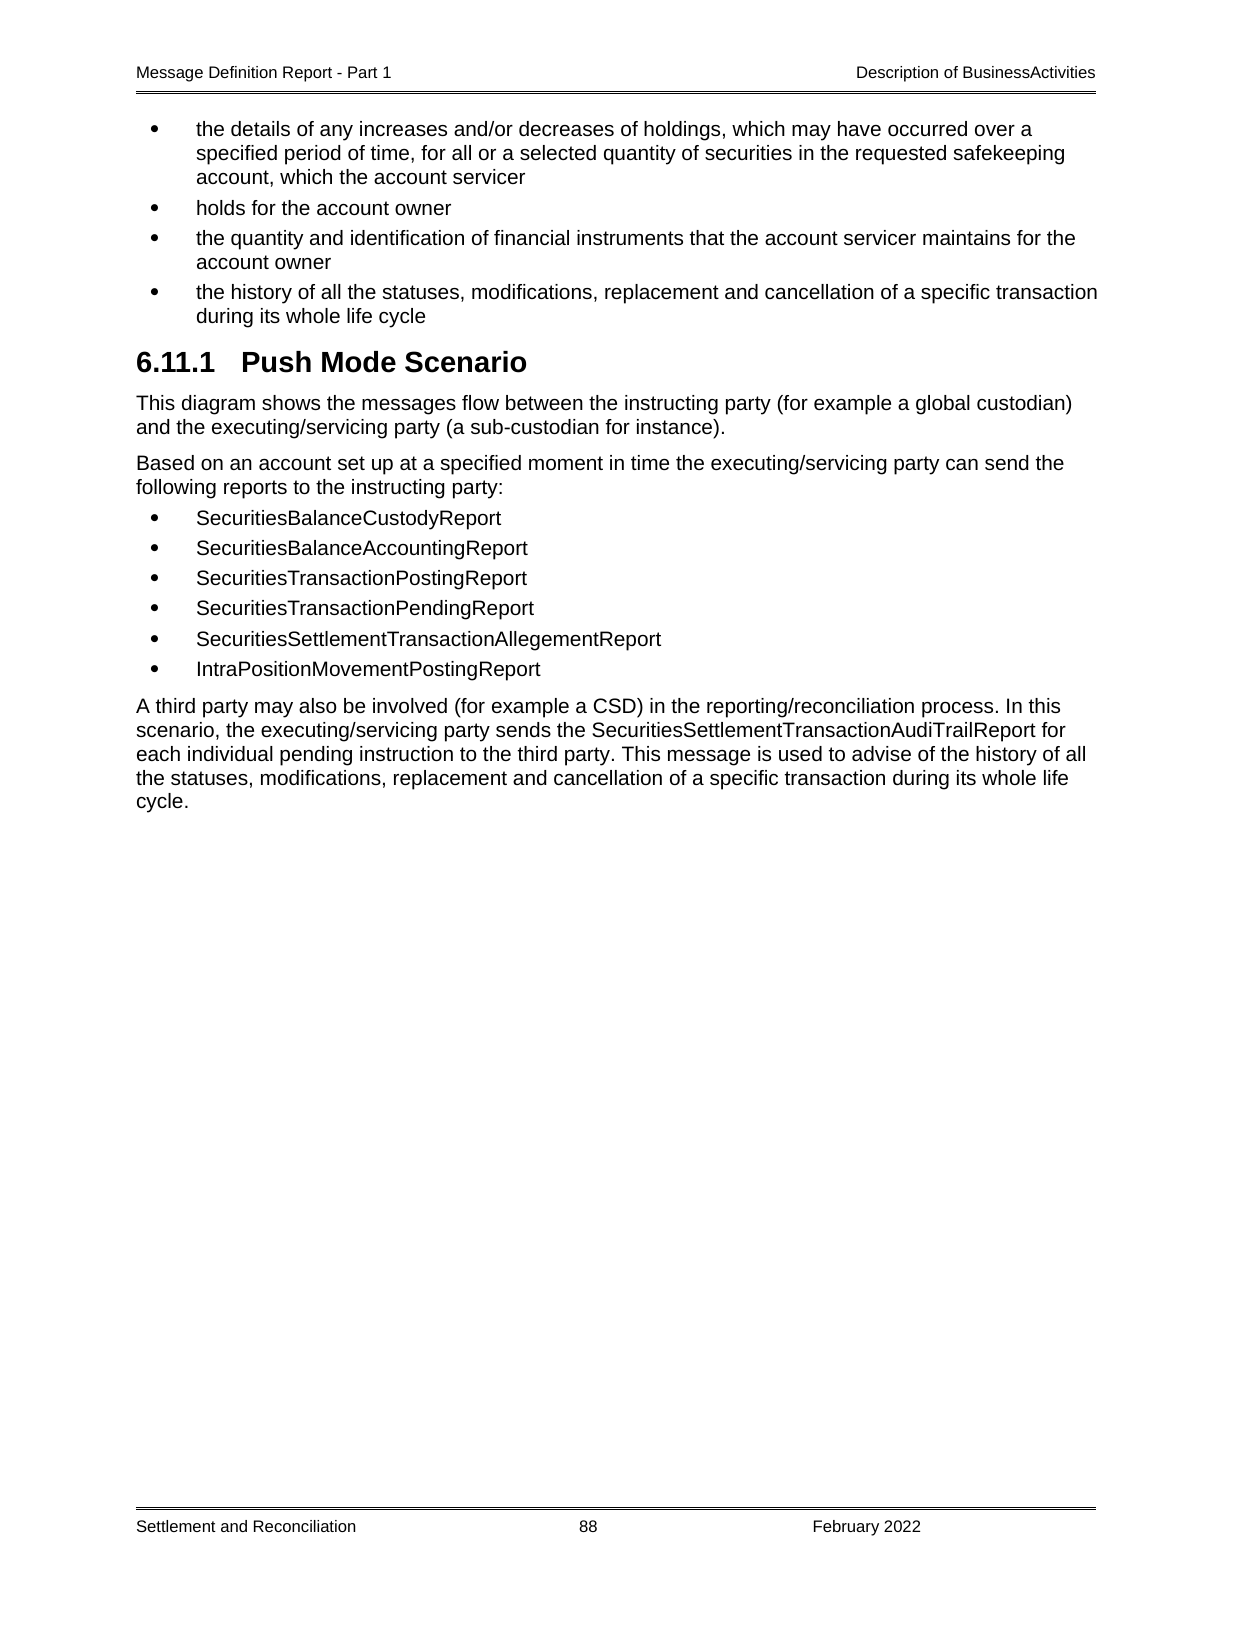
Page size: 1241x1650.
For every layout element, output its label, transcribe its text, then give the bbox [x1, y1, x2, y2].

list SecuritiesTransactionPendingReport [151, 596, 1104, 620]
list the history of all the statuses, modifications, replacement and cancellation of a specific transaction during its whole life cycle [151, 280, 1104, 328]
subtitle Push Mode Scenario [136, 345, 1104, 378]
text Based on an account set up at a specified moment in time the executing/servicing party can send the following reports to the instructing party: [136, 451, 1104, 499]
text A third party may also be involved (for example a CSD) in the reporting/reconciliation process. In this scenario, the executing/servicing party sends the SecuritiesSettlementTransactionAudiTrailReport for each individual pending instruction to the third party. This message is used to advise of the history of all the statuses, modifications, replacement and cancellation of a specific transaction during its whole life cycle. [136, 693, 1104, 813]
list SecuritiesSettlementTransactionAllegementReport [151, 627, 1104, 651]
text This diagram shows the messages flow between the instructing party (for example a global custodian) and the executing/servicing party (a sub-custodian for instance). [136, 391, 1104, 439]
list SecuritiesTransactionPostingReport [151, 566, 1104, 590]
list the quantity and identification of financial instruments that the account servicer maintains for the account owner [151, 226, 1104, 274]
list SecuritiesBalanceCustodyReport [151, 505, 1104, 529]
list holds for the account owner [151, 195, 1104, 219]
list IntraPositionMovementPostingReport [151, 657, 1104, 681]
list the details of any increases and/or decreases of holdings, which may have occurred over a specified period of time, for all or a selected quantity of securities in the requested safekeeping account, which the account servicer [151, 117, 1104, 189]
list SecuritiesBalanceAccountingReport [151, 536, 1104, 560]
